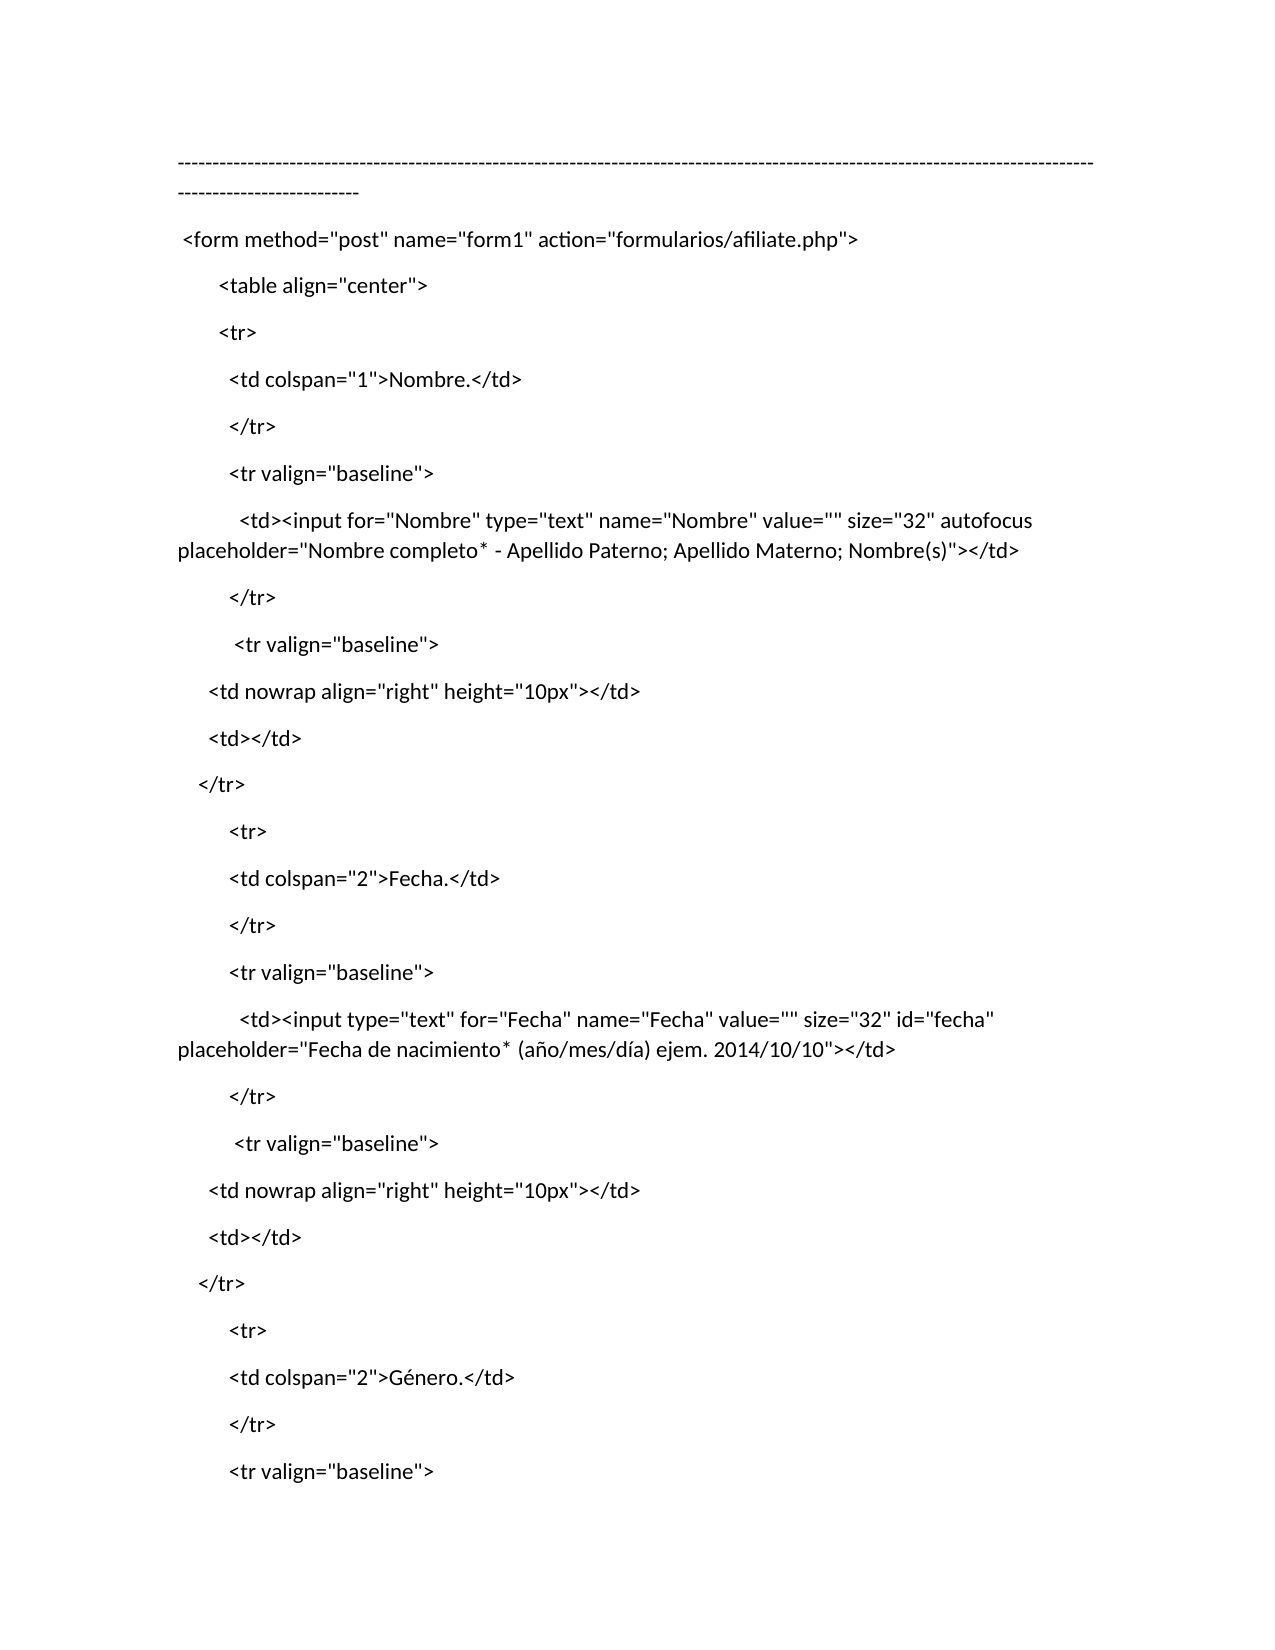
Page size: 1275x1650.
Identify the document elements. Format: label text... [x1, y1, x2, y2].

text <tr valign="baseline"> [177, 958, 1098, 986]
text <tr valign="baseline"> [177, 630, 1098, 658]
text <table align="center"> [177, 272, 1098, 299]
text </tr> [177, 771, 1098, 798]
text <tr> [177, 1316, 1098, 1344]
text </tr> [177, 1082, 1098, 1110]
text <tr> [177, 817, 1098, 845]
text </tr> [177, 583, 1098, 611]
text ------------------------------------------------------------------------------------------------------------------------------------------------------------- [177, 148, 1098, 206]
text <td colspan="2">Fecha.</td> [177, 864, 1098, 892]
text <td></td> [177, 1223, 1098, 1251]
text <td colspan="2">Género.</td> [177, 1363, 1098, 1391]
text <td><input for="Nombre" type="text" name="Nombre" value="" size="32" autofocus placeholder="Nombre completo* - Apellido Paterno; Apellido Materno; Nombre(s)"></td> [177, 506, 1098, 564]
text <td><input type="text" for="Fecha" name="Fecha" value="" size="32" id="fecha" placeholder="Fecha de nacimiento* (año/mes/día) ejem. 2014/10/10"></td> [177, 1005, 1098, 1063]
text <tr valign="baseline"> [177, 459, 1098, 487]
text <td></td> [177, 724, 1098, 752]
text <td nowrap align="right" height="10px"></td> [177, 1176, 1098, 1204]
text <form method="post" name="form1" action="formularios/afiliate.php"> [177, 225, 1098, 253]
text </tr> [177, 911, 1098, 939]
text <tr valign="baseline"> [177, 1129, 1098, 1157]
text <tr> [177, 318, 1098, 346]
text <td nowrap align="right" height="10px"></td> [177, 677, 1098, 705]
text <tr valign="baseline"> [177, 1457, 1098, 1485]
text </tr> [177, 412, 1098, 440]
text </tr> [177, 1269, 1098, 1297]
text </tr> [177, 1410, 1098, 1438]
text <td colspan="1">Nombre.</td> [177, 365, 1098, 393]
